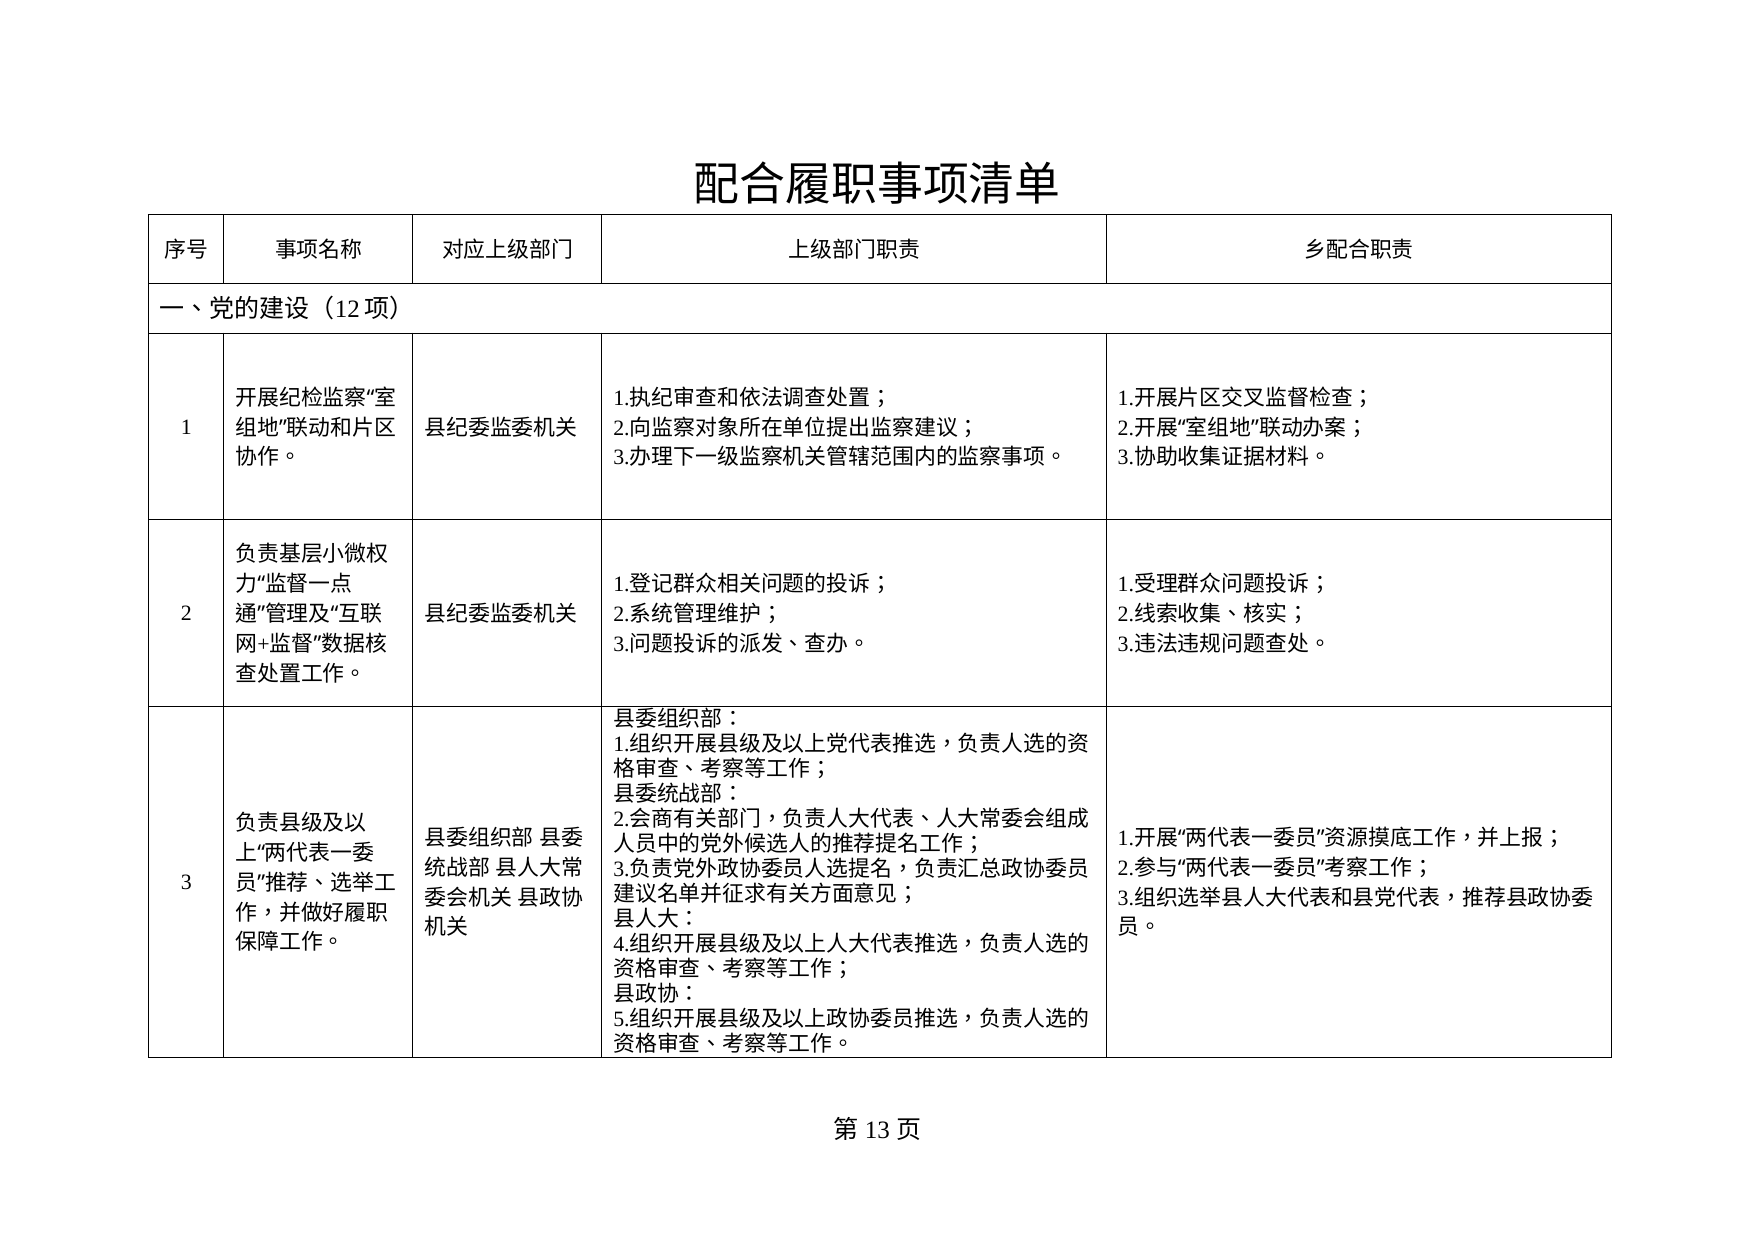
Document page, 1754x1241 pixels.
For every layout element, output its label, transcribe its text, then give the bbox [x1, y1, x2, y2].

table_cell 县纪委监委机关 [413, 520, 601, 706]
table_header 上级部门职责 [602, 215, 1106, 283]
table_cell 1.登记群众相关问题的投诉； 2.系统管理维护； 3.问题投诉的派发、查办。 [602, 520, 1106, 706]
table_cell 县委组织部： 1.组织开展县级及以上党代表推选，负责人选的资格审查、考察等工作； 县委统战部： 2.会商有关部门，负责人大代表、人大常委会组成人员中的党外候选人的推荐提名工作； 3.负责党外政协委员人选提名，负责汇总政协委员建议名单并征求有关方面意见； 县人大： 4.组织开展县级及以上人大代表推选，负责人选的资格审查、考察等工作； 县政协： 5.组织开展县级及以上政协委员推选，负责人选的资格审查、考察等工作。 [602, 707, 1106, 1057]
table_cell 开展纪检监察“室组地”联动和片区协作。 [224, 334, 412, 519]
table_cell 县纪委监委机关 [413, 334, 601, 519]
table_cell 负责县级及以上“两代表一委员”推荐、选举工作，并做好履职保障工作。 [224, 707, 412, 1057]
table_cell 县委组织部 县委统战部 县人大常委会机关 县政协机关 [413, 707, 601, 1057]
table_header 对应上级部门 [413, 215, 601, 283]
table_header 乡配合职责 [1107, 215, 1611, 283]
table_header 事项名称 [224, 215, 412, 283]
table_cell 1.执纪审查和依法调查处置； 2.向监察对象所在单位提出监察建议； 3.办理下一级监察机关管辖范围内的监察事项。 [602, 334, 1106, 519]
table_cell 负责基层小微权力“监督一点通”管理及“互联网+监督”数据核查处置工作。 [224, 520, 412, 706]
table_cell 1.受理群众问题投诉； 2.线索收集、核实； 3.违法违规问题查处。 [1107, 520, 1611, 706]
table_cell 2 [149, 520, 223, 706]
table_cell 一、党的建设（12项） [149, 284, 1611, 333]
table_cell 1.开展“两代表一委员”资源摸底工作，并上报； 2.参与“两代表一委员”考察工作； 3.组织选举县人大代表和县党代表，推荐县政协委员。 [1107, 707, 1611, 1057]
table_cell 1 [149, 334, 223, 519]
subtitle 配合履职事项清单 [148, 148, 1606, 214]
table_header 序号 [149, 215, 223, 283]
table_cell 1.开展片区交叉监督检查； 2.开展“室组地”联动办案； 3.协助收集证据材料。 [1107, 334, 1611, 519]
table_cell 3 [149, 707, 223, 1057]
